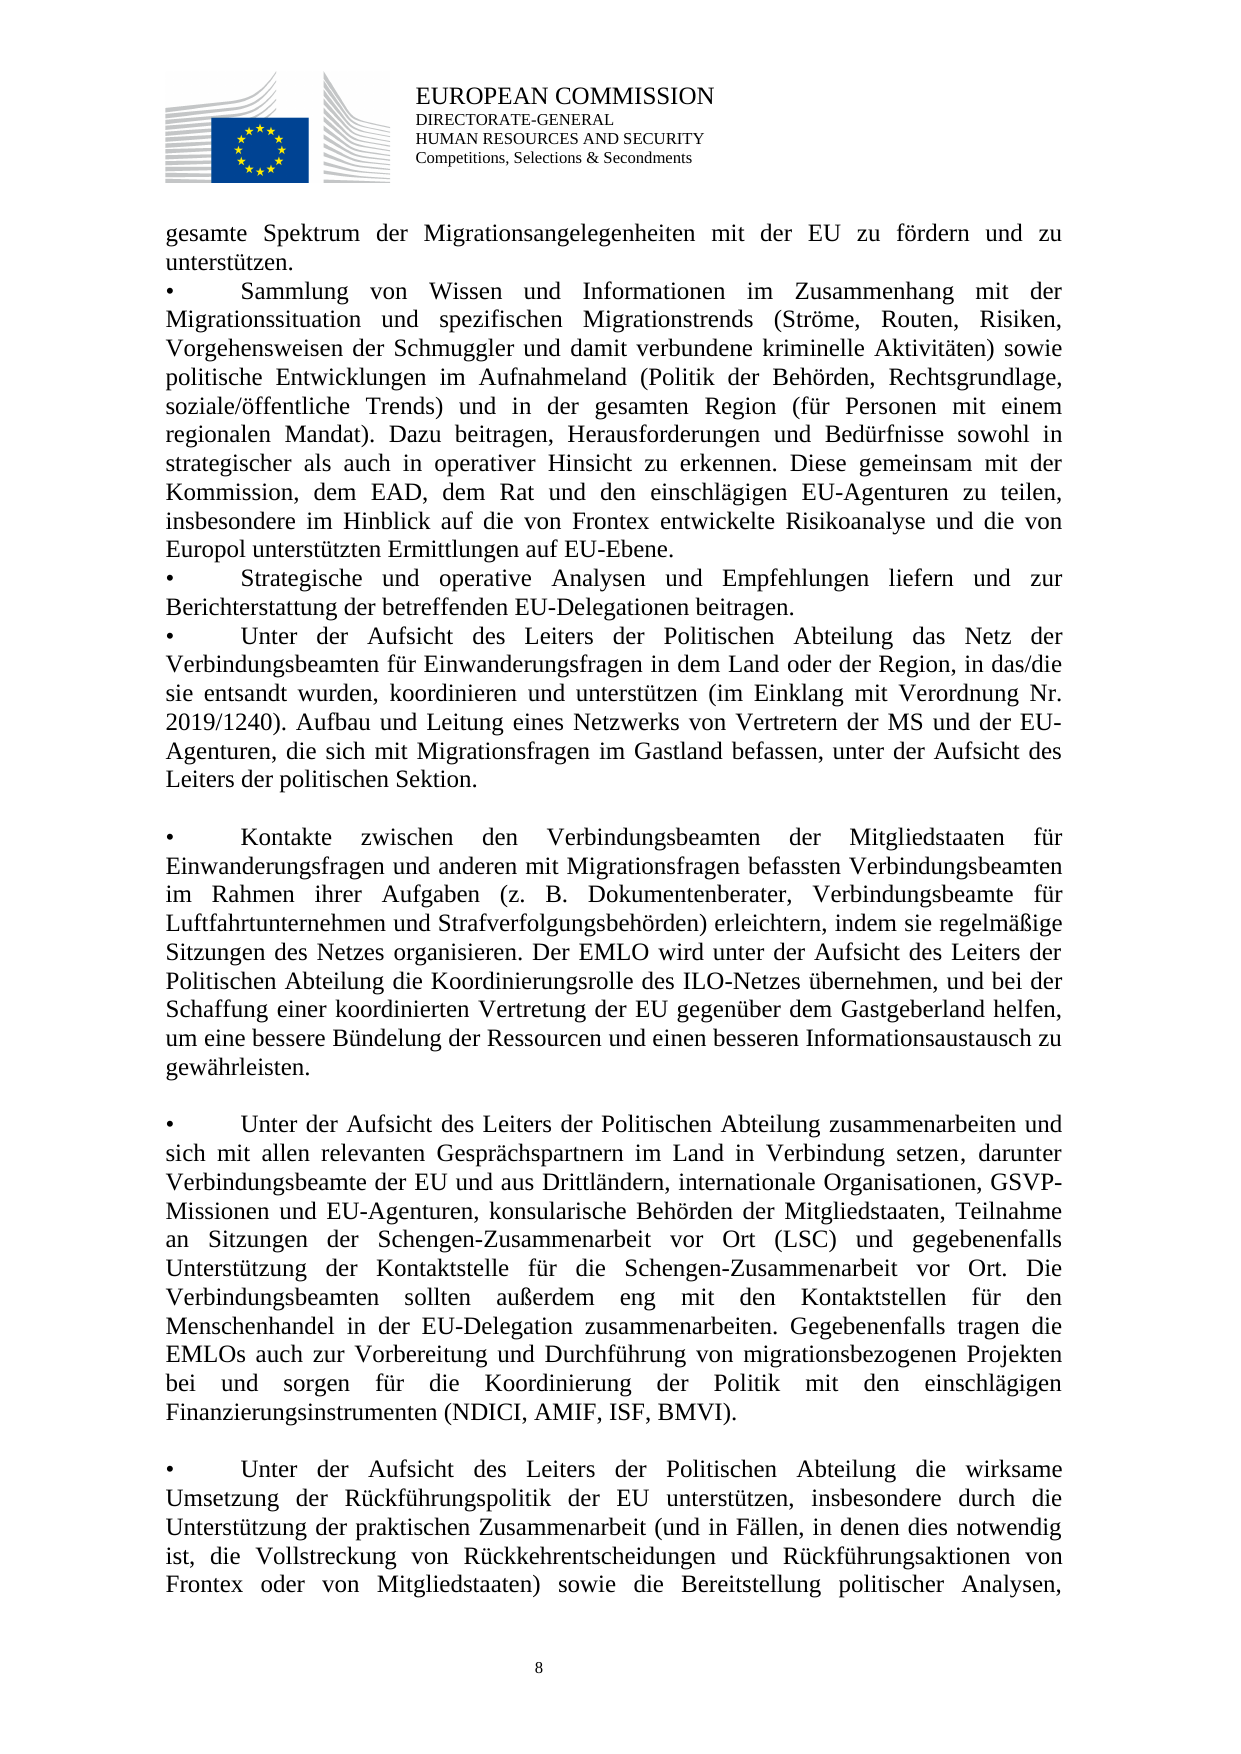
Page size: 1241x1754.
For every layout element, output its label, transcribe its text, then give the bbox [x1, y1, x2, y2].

text • Unter der Aufsicht des Leiters der Politischen Abteilung zusammenarbeiten und sich mit allen relevanten Gesprächspartnern im Land in Verbindung setzen‚ darunter Verbindungsbeamte der EU und aus Drittländern, internationale Organisationen, GSVP-Missionen und EU-Agenturen, konsularische Behörden der Mitgliedstaaten, Teilnahme an Sitzungen der Schengen-Zusammenarbeit vor Ort (LSC) und gegebenenfalls Unterstützung der Kontaktstelle für die Schengen-Zusammenarbeit vor Ort. Die Verbindungsbeamten sollten außerdem eng mit den Kontaktstellen für den Menschenhandel in der EU-Delegation zusammenarbeiten. Gegebenenfalls tragen die EMLOs auch zur Vorbereitung und Durchführung von migrationsbezogenen Projekten bei und sorgen für die Koordinierung der Politik mit den einschlägigen Finanzierungsinstrumenten (NDICI, AMIF, ISF, BMVI). [165, 1109, 1063, 1426]
text • Unter der Aufsicht des Leiters der Politischen Abteilung das Netz der Verbindungsbeamten für Einwanderungsfragen in dem Land oder der Region, in das/die sie entsandt wurden, koordinieren und unterstützen (im Einklang mit Verordnung Nr. 2019/1240). Aufbau und Leitung eines Netzwerks von Vertretern der MS und der EU-Agenturen, die sich mit Migrationsfragen im Gastland befassen, unter der Aufsicht des Leiters der politischen Sektion. [165, 621, 1063, 793]
picture [165, 71, 391, 183]
text • Strategische und operative Analysen und Empfehlungen liefern und zur Berichterstattung der betreffenden EU-Delegationen beitragen. [165, 563, 1063, 621]
text • Sammlung von Wissen und Informationen im Zusammenhang mit der Migrationssituation und spezifischen Migrationstrends (Ströme, Routen, Risiken, Vorgehensweisen der Schmuggler und damit verbundene kriminelle Aktivitäten) sowie politische Entwicklungen im Aufnahmeland (Politik der Behörden, Rechtsgrundlage, soziale/öffentliche Trends) und in der gesamten Region (für Personen mit einem regionalen Mandat). Dazu beitragen, Herausforderungen und Bedürfnisse sowohl in strategischer als auch in operativer Hinsicht zu erkennen. Diese gemeinsam mit der Kommission, dem EAD, dem Rat und den einschlägigen EU-Agenturen zu teilen, insbesondere im Hinblick auf die von Frontex entwickelte Risikoanalyse und die von Europol unterstützten Ermittlungen auf EU-Ebene. [165, 276, 1063, 563]
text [165, 134, 1063, 276]
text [165, 1454, 1063, 1598]
text • Kontakte zwischen den Verbindungsbeamten der Mitgliedstaaten für Einwanderungsfragen und anderen mit Migrationsfragen befassten Verbindungsbeamten im Rahmen ihrer Aufgaben (z. B. Dokumentenberater, Verbindungsbeamte für Luftfahrtunternehmen und Strafverfolgungsbehörden) erleichtern, indem sie regelmäßige Sitzungen des Netzes organisieren. Der EMLO wird unter der Aufsicht des Leiters der Politischen Abteilung die Koordinierungsrolle des ILO-Netzes übernehmen, und bei der Schaffung einer koordinierten Vertretung der EU gegenüber dem Gastgeberland helfen, um eine bessere Bündelung der Ressourcen und einen besseren Informationsaustausch zu gewährleisten. [165, 822, 1063, 1081]
